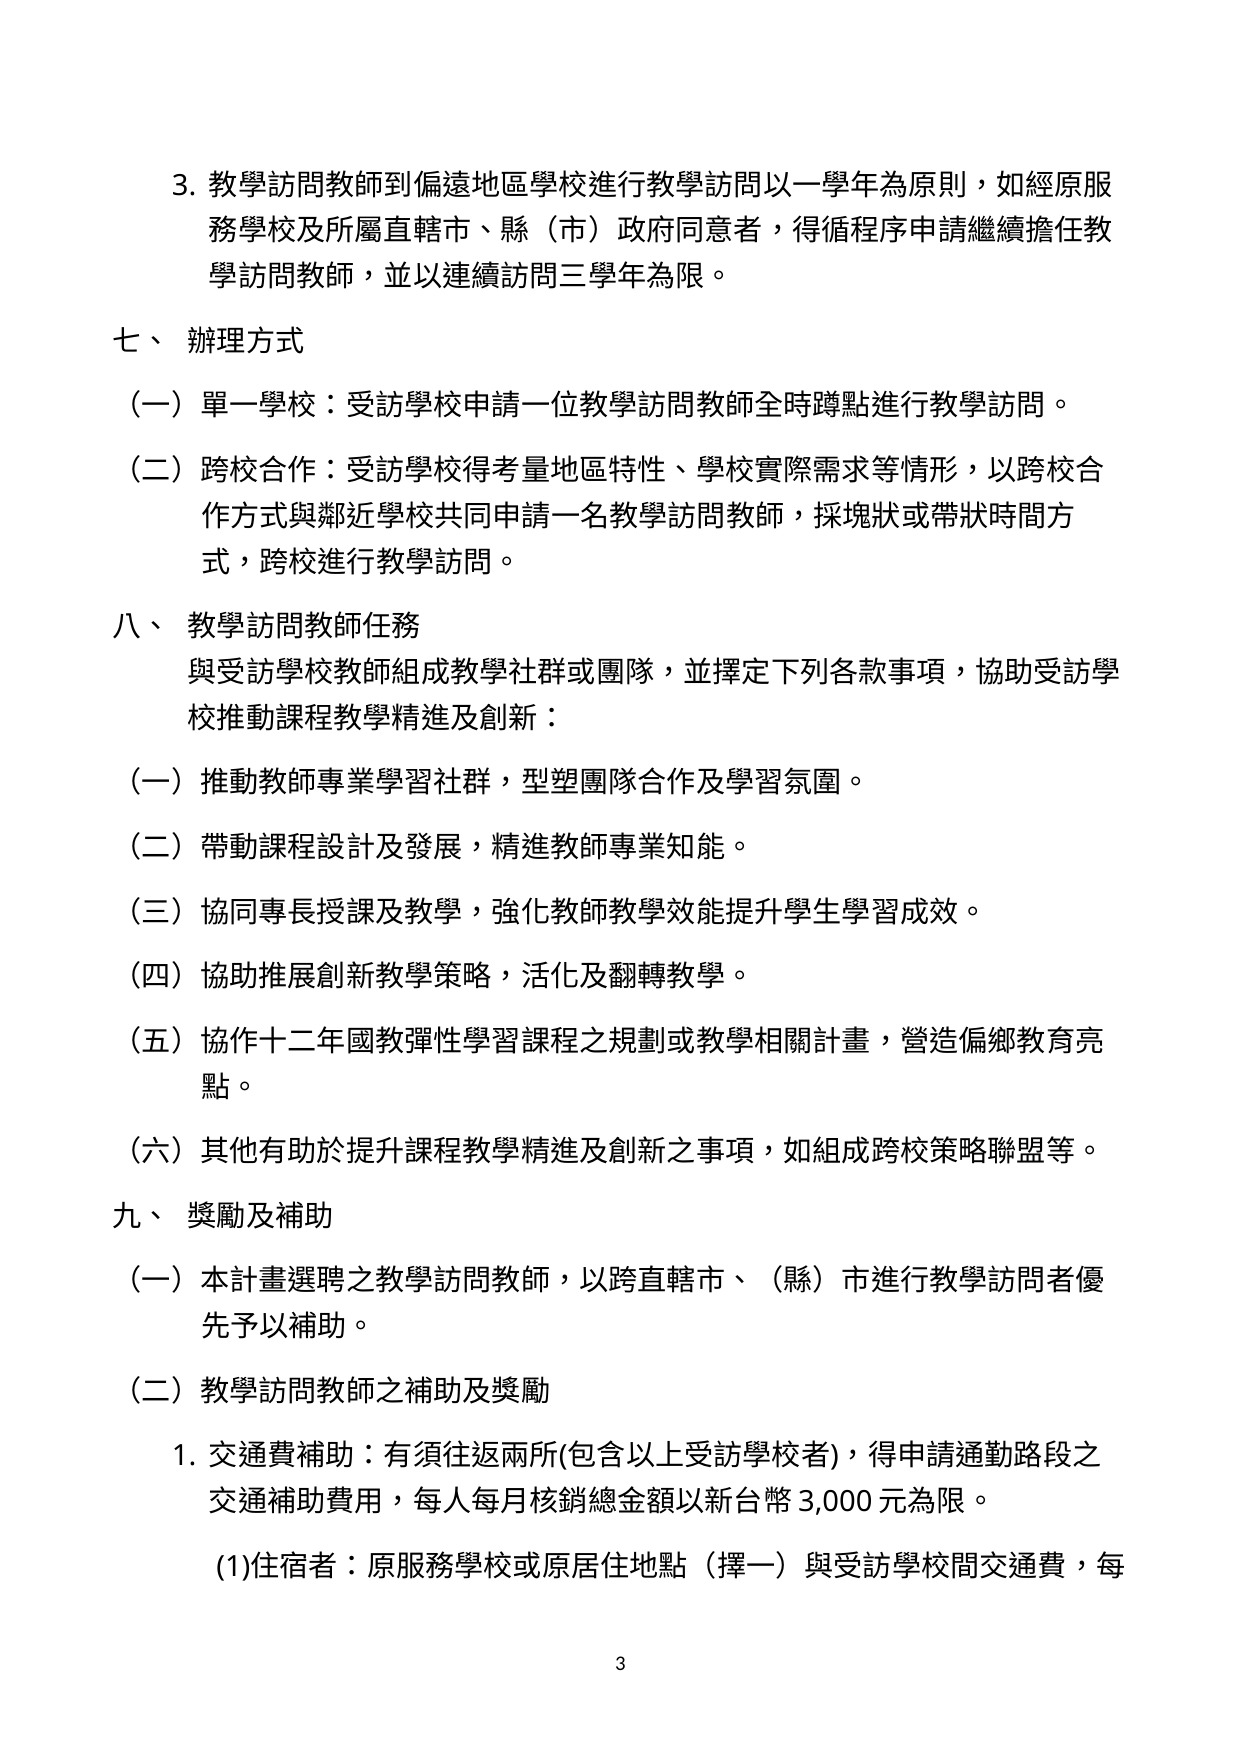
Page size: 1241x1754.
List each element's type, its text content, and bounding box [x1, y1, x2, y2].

list 獎勵及補助 [112, 1189, 1128, 1235]
text （三）協同專長授課及教學，強化教師教學效能提升學生學習成效。 [112, 885, 1128, 931]
list 交通費補助：有須往返兩所(包含以上受訪學校者)，得申請通勤路段之交通補助費用，每人每月核銷總金額以新台幣3,000元為限。 [172, 1429, 1128, 1521]
text （一）推動教師專業學習社群，型塑團隊合作及學習氛圍。 [112, 756, 1128, 802]
text （六）其他有助於提升課程教學精進及創新之事項，如組成跨校策略聯盟等。 [112, 1125, 1128, 1171]
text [216, 1539, 1128, 1585]
text （二）帶動課程設計及發展，精進教師專業知能。 [112, 821, 1128, 867]
text （一）單一學校：受訪學校申請一位教學訪問教師全時蹲點進行教學訪問。 [112, 379, 1128, 425]
list 教學訪問教師到偏遠地區學校進行教學訪問以一學年為原則，如經原服務學校及所屬直轄市、縣（市）政府同意者，得循程序申請繼續擔任教學訪問教師，並以連續訪問三學年為限。 [172, 158, 1128, 296]
text （五）協作十二年國教彈性學習課程之規劃或教學相關計畫，營造偏鄉教育亮點。 [112, 1014, 1128, 1106]
list 辦理方式 [112, 314, 1128, 360]
text （二）教學訪問教師之補助及獎勵 [112, 1364, 1128, 1410]
text （一）本計畫選聘之教學訪問教師，以跨直轄市、（縣）市進行教學訪問者優先予以補助。 [112, 1254, 1128, 1346]
text （二）跨校合作：受訪學校得考量地區特性、學校實際需求等情形，以跨校合作方式與鄰近學校共同申請一名教學訪問教師，採塊狀或帶狀時間方式，跨校進行教學訪問。 [112, 444, 1128, 581]
list 教學訪問教師任務 與受訪學校教師組成教學社群或團隊，並擇定下列各款事項，協助受訪學校推動課程教學精進及創新： [112, 600, 1128, 737]
text （四）協助推展創新教學策略，活化及翻轉教學。 [112, 950, 1128, 996]
